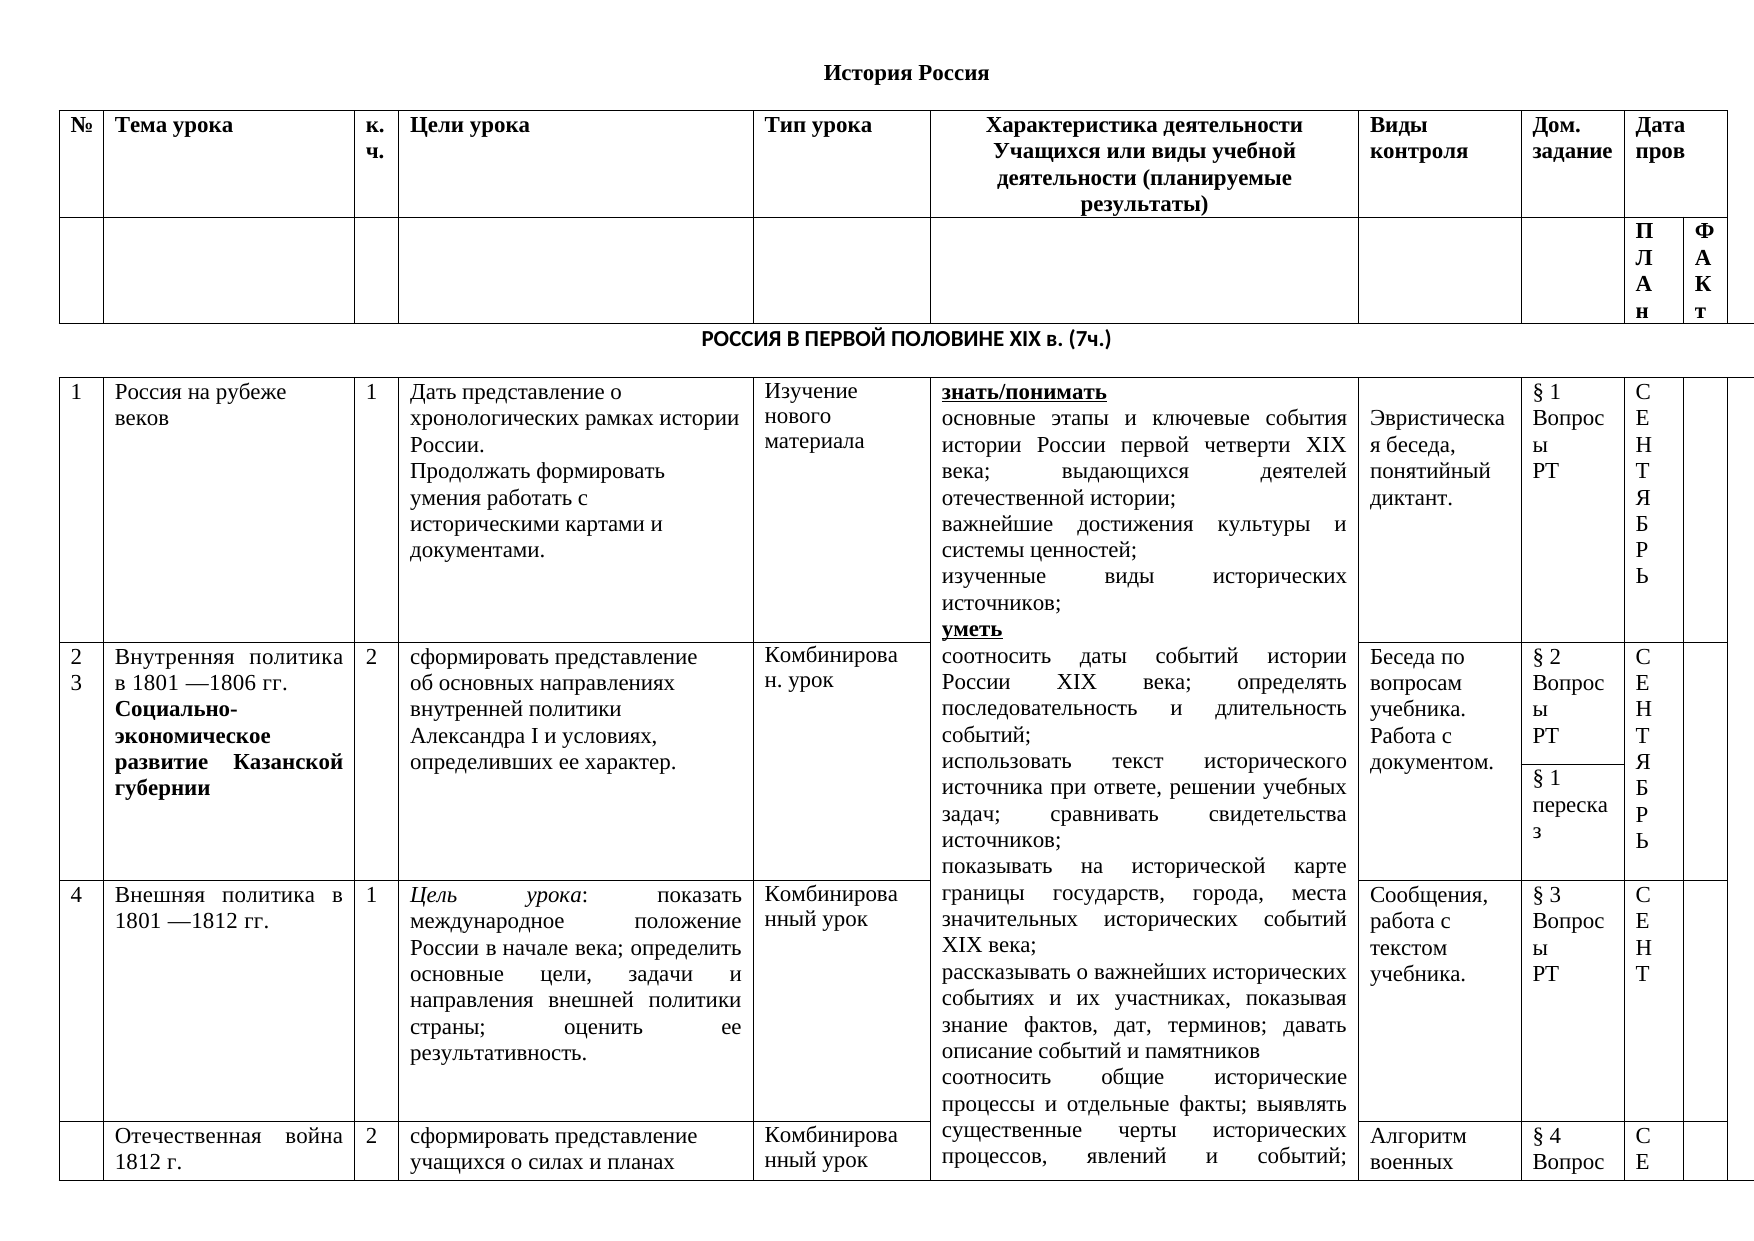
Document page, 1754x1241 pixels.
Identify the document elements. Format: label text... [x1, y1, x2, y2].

table_cell [1684, 643, 1727, 880]
table_header [1728, 110, 1754, 323]
table_header Эвристическая беседа, понятийный диктант. [1359, 378, 1521, 642]
table_header Изучение нового материала [754, 378, 930, 642]
table_header [1684, 378, 1727, 642]
table_cell [104, 218, 354, 323]
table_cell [754, 1122, 930, 1180]
table_cell С Е Н [1625, 1122, 1683, 1180]
table_cell Беседа по вопросам учебника. Работа с документом. [1359, 643, 1521, 880]
table_cell [355, 218, 398, 323]
table_header Виды контроля [1359, 111, 1521, 217]
table_cell § 2 Вопросы РТ [1522, 643, 1624, 763]
text История Россия [118, 59, 1695, 85]
table_cell 1 [355, 881, 398, 1121]
table_cell 2 [355, 1122, 398, 1180]
table_header к. ч. [355, 111, 398, 217]
table_header § 1 Вопросы РТ [1522, 378, 1624, 642]
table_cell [1359, 1122, 1521, 1180]
table_cell Комбинированный урок [754, 881, 930, 1121]
table_cell [60, 218, 103, 323]
table_header Тип урока [754, 111, 930, 217]
table_cell § 1 пересказ [1522, 765, 1624, 880]
table_cell [1522, 218, 1624, 323]
table_header 1 [60, 378, 103, 642]
table_header 1 [355, 378, 398, 642]
table_header Дата пров [1625, 111, 1727, 217]
table_header Цели урока [399, 111, 753, 217]
table_cell 2 3 [60, 643, 103, 880]
table_cell [399, 218, 753, 323]
table_cell С Е Н Т Я Б Р Ь [1625, 643, 1683, 880]
table_cell [931, 218, 1358, 323]
table_header Россия на рубеже веков [104, 378, 354, 642]
table_cell [1684, 1122, 1727, 1180]
table_header [1728, 378, 1754, 1180]
table_cell Сообщения, работа с текстом учебника. [1359, 881, 1521, 1121]
table_cell 4 [60, 881, 103, 1121]
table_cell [399, 1122, 753, 1180]
table_cell [60, 1122, 103, 1180]
text РОССИЯ В ПЕРВОЙ ПОЛОВИНЕ XIX в. (7ч.) [118, 324, 1695, 352]
table_cell § 3 Вопросы РТ [1522, 881, 1624, 1121]
table_header Дать представление о хронологических рамках истории России. Продолжать формировать умения работать с историческими картами и документами. [399, 378, 753, 642]
table_header № [60, 111, 103, 217]
table_cell сформировать представление об основных направлениях внутренней политики Александра I и условиях, определивших ее характер. [399, 643, 753, 880]
table_cell [754, 218, 930, 323]
table_cell С Е Н Т [1625, 881, 1683, 1121]
table_cell Цель урока: показать международное положение России в начале века; определить основные цели, задачи и направления внешней политики страны; оценить ее результативность. [399, 881, 753, 1121]
table_header Дом. задание [1522, 111, 1624, 217]
table_cell [1359, 218, 1521, 323]
table_cell П Л А н [1625, 218, 1683, 323]
table_cell 2 [355, 643, 398, 880]
table_cell § 4 Вопросы РТ [1522, 1122, 1624, 1180]
table_cell Внутренняя политика в 1801 —1806 гг. Социально-экономическое развитие Казанской губернии [104, 643, 354, 880]
table_header С Е Н Т Я Б Р Ь [1625, 378, 1683, 642]
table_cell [104, 1122, 354, 1180]
table_cell [1684, 881, 1727, 1121]
table_header Характеристика деятельности Учащихся или виды учебной деятельности (планируемые результаты) [931, 111, 1358, 217]
table_cell Внешняя политика в 1801 —1812 гг. [104, 881, 354, 1121]
table_cell Ф А К т [1684, 218, 1727, 323]
table_header Тема урока [104, 111, 354, 217]
table_header знать/понимать основные этапы и ключевые события истории России первой четверти XIX века; выдающихся деятелей отечественной истории; важнейшие достижения культуры и системы ценностей; изученные виды исторических источников; уметь соотносить даты событий истории России XIX века; определять последовательность и длительность событий; использовать текст исторического источника при ответе, решении учебных задач; сравнивать свидетельства источников; показывать на исторической карте границы государств, города, места значительных исторических событий XIX века; рассказывать о важнейших исторических событиях и их участниках, показывая знание фактов, дат, терминов; давать описание событий и памятников соотносить общие исторические процессы и отдельные факты; выявлять существенные черты исторических процессов, явлений и событий; группировать исторические явления и события по заданному признаку; объяснять смысл изученных исторических понятий и терминов, объяснять свое отношение к наиболее значительным событиям и достижениям отечественной истории; использовать приобретенные знания и умения в практической деятельности и повседневной жизни 1. Знать историю родного края в XIX веке. 2.Знать основные события. 3. Знать особенности быта, занятия народов Казанской губернии в XIX веке. 4. Уметь работать с картой Казанской губернии 19 века.. [931, 378, 1358, 1180]
table_cell Комбинирован. урок [754, 643, 930, 880]
